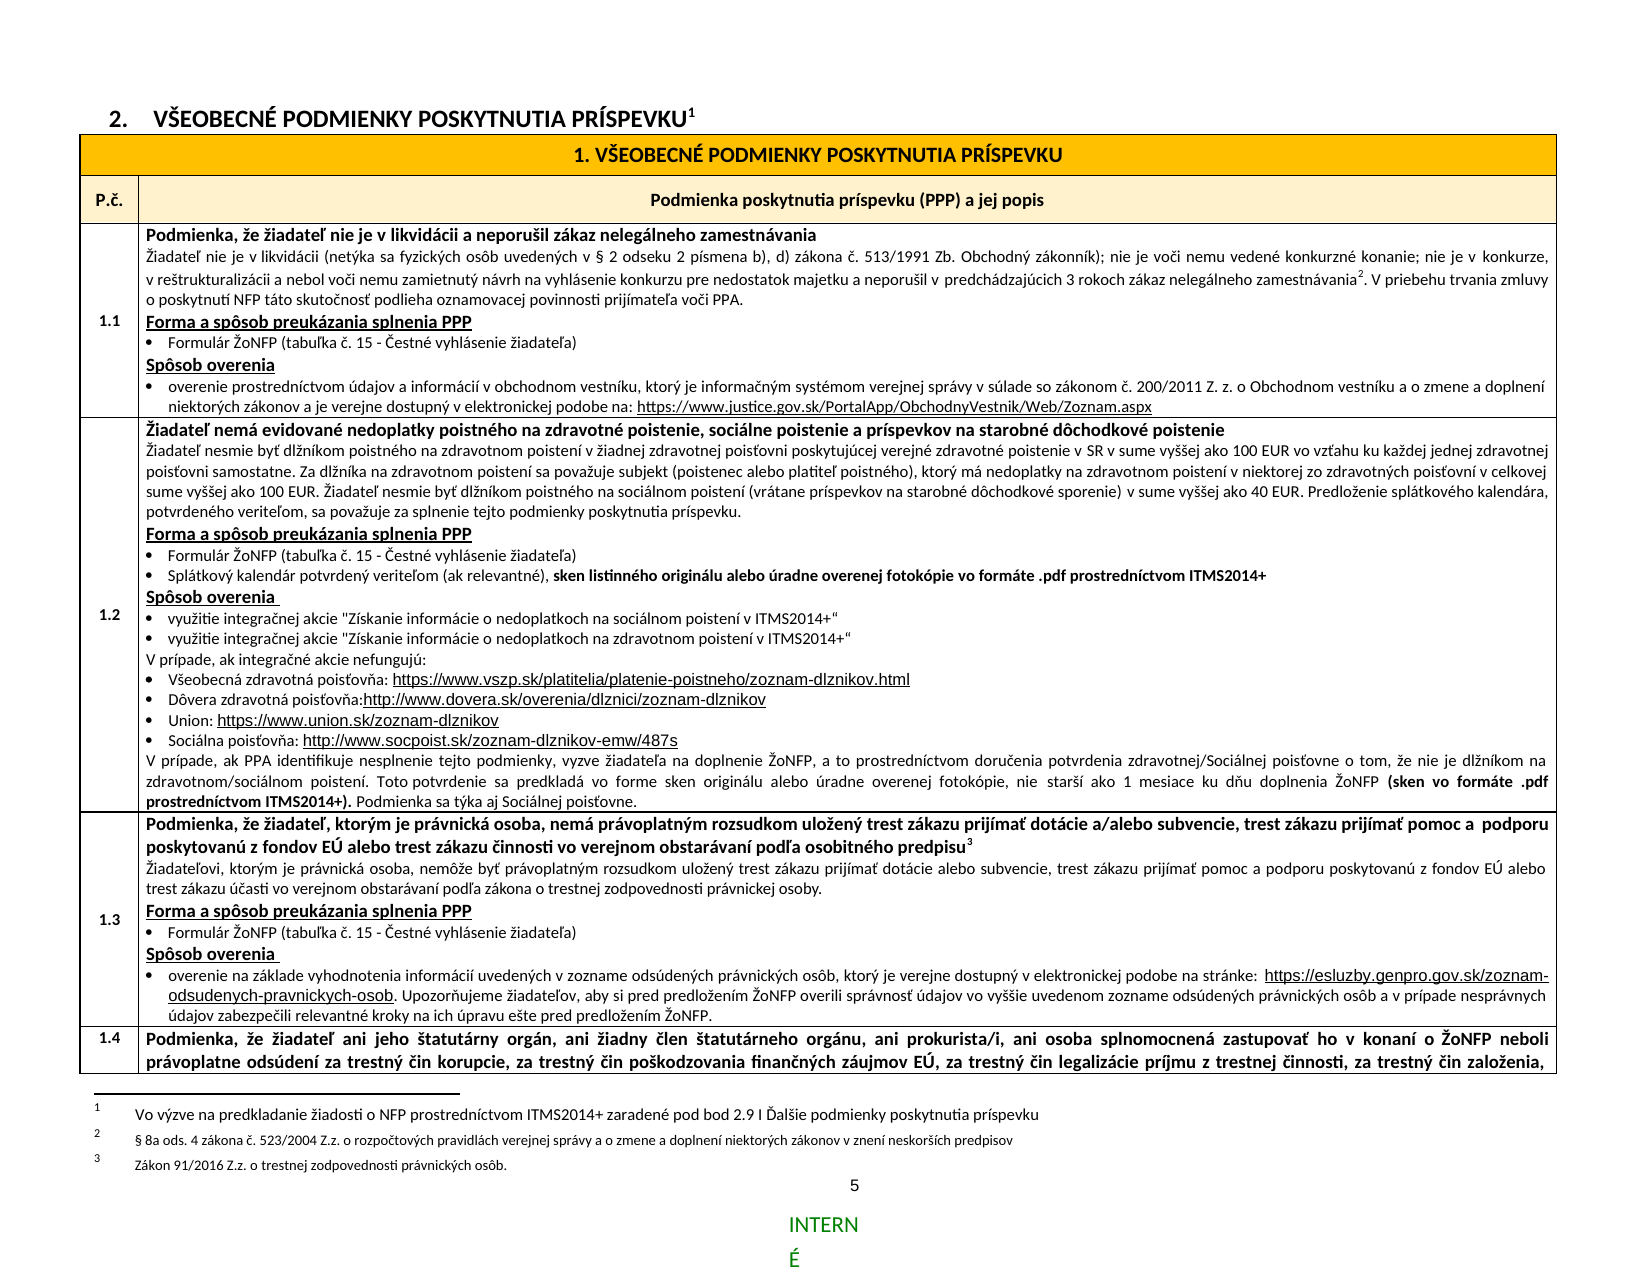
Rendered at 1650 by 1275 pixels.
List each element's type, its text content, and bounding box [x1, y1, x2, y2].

table_header 1. VŠEOBECNÉ PODMIENKY POSKYTNUTIA PRÍSPEVKU [81, 135, 1556, 175]
table_cell P.č. [81, 176, 138, 222]
subtitle VŠEOBECNÉ PODMIENKY POSKYTNUTIA PRÍSPEVKU [109, 103, 1556, 134]
table_cell 1.4 [81, 1027, 138, 1073]
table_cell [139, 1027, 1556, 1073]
table_cell 1.2 [81, 418, 138, 811]
table_cell Žiadateľ nemá evidované nedoplatky poistného na zdravotné poistenie, sociálne poistenie a príspevkov na starobné dôchodkové poistenie Žiadateľ nesmie byť dlžníkom poistného na zdravotnom poistení v žiadnej zdravotnej poisťovni poskytujúcej verejné zdravotné poistenie v SR v sume vyššej ako 100 EUR vo vzťahu ku každej jednej zdravotnej poisťovni samostatne. Za dlžníka na zdravotnom poistení sa považuje subjekt (poistenec alebo platiteľ poistného), ktorý má nedoplatky na zdravotnom poistení v niektorej zo zdravotných poisťovní v celkovej sume vyššej ako 100 EUR. Žiadateľ nesmie byť dlžníkom poistného na sociálnom poistení (vrátane príspevkov na starobné dôchodkové sporenie) v sume vyššej ako 40 EUR. Predloženie splátkového kalendára, potvrdeného veriteľom, sa považuje za splnenie tejto podmienky poskytnutia príspevku. Forma a spôsob preukázania splnenia PPP Formulár ŽoNFP (tabuľka č. 15 - Čestné vyhlásenie žiadateľa) Splátkový kalendár potvrdený veriteľom (ak relevantné), sken listinného originálu alebo úradne overenej fotokópie vo formáte .pdf prostredníctvom ITMS2014+ Spôsob overenia využitie integračnej akcie "Získanie informácie o nedoplatkoch na sociálnom poistení v ITMS2014+“ využitie integračnej akcie "Získanie informácie o nedoplatkoch na zdravotnom poistení v ITMS2014+“ V prípade, ak integračné akcie nefungujú: Všeobecná zdravotná poisťovňa: https://www.vszp.sk/platitelia/platenie-poistneho/zoznam-dlznikov.html Dôvera zdravotná poisťovňa:http://www.dovera.sk/overenia/dlznici/zoznam-dlznikov Union: https://www.union.sk/zoznam-dlznikov Sociálna poisťovňa: http://www.socpoist.sk/zoznam-dlznikov-emw/487s V prípade, ak PPA identifikuje nesplnenie tejto podmienky, vyzve žiadateľa na doplnenie ŽoNFP, a to prostredníctvom doručenia potvrdenia zdravotnej/Sociálnej poisťovne o tom, že nie je dlžníkom na zdravotnom/sociálnom poistení. Toto potvrdenie sa predkladá vo forme sken originálu alebo úradne overenej fotokópie, nie starší ako 1 mesiace ku dňu doplnenia ŽoNFP (sken vo formáte .pdf prostredníctvom ITMS2014+). Podmienka sa týka aj Sociálnej poisťovne. [139, 418, 1556, 811]
table_cell 1.3 [81, 813, 138, 1026]
table_cell 1.1 [81, 224, 138, 417]
table_cell Podmienka poskytnutia príspevku (PPP) a jej popis [139, 176, 1556, 222]
table_cell Podmienka, že žiadateľ nie je v likvidácii a neporušil zákaz nelegálneho zamestnávania Žiadateľ nie je v likvidácii (netýka sa fyzických osôb uvedených v § 2 odseku 2 písmena b), d) zákona č. 513/1991 Zb. Obchodný zákonník); nie je voči nemu vedené konkurzné konanie; nie je v konkurze, v reštrukturalizácii a nebol voči nemu zamietnutý návrh na vyhlásenie konkurzu pre nedostatok majetku a neporušil v predchádzajúcich 3 rokoch zákaz nelegálneho zamestnávania. V priebehu trvania zmluvy o poskytnutí NFP táto skutočnosť podlieha oznamovacej povinnosti prijímateľa voči PPA. Forma a spôsob preukázania splnenia PPP Formulár ŽoNFP (tabuľka č. 15 - Čestné vyhlásenie žiadateľa) Spôsob overenia overenie prostredníctvom údajov a informácií v obchodnom vestníku, ktorý je informačným systémom verejnej správy v súlade so zákonom č. 200/2011 Z. z. o Obchodnom vestníku a o zmene a doplnení niektorých zákonov a je verejne dostupný v elektronickej podobe na: https://www.justice.gov.sk/PortalApp/ObchodnyVestnik/Web/Zoznam.aspx [139, 224, 1556, 417]
table_cell Podmienka, že žiadateľ, ktorým je právnická osoba, nemá právoplatným rozsudkom uložený trest zákazu prijímať dotácie a/alebo subvencie, trest zákazu prijímať pomoc a podporu poskytovanú z fondov EÚ alebo trest zákazu činnosti vo verejnom obstarávaní podľa osobitného predpisu Žiadateľovi, ktorým je právnická osoba, nemôže byť právoplatným rozsudkom uložený trest zákazu prijímať dotácie alebo subvencie, trest zákazu prijímať pomoc a podporu poskytovanú z fondov EÚ alebo trest zákazu účasti vo verejnom obstarávaní podľa zákona o trestnej zodpovednosti právnickej osoby. Forma a spôsob preukázania splnenia PPP Formulár ŽoNFP (tabuľka č. 15 - Čestné vyhlásenie žiadateľa) Spôsob overenia overenie na základe vyhodnotenia informácií uvedených v zozname odsúdených právnických osôb, ktorý je verejne dostupný v elektronickej podobe na stránke: https://esluzby.genpro.gov.sk/zoznam-odsudenych-pravnickych-osob. Upozorňujeme žiadateľov, aby si pred predložením ŽoNFP overili správnosť údajov vo vyššie uvedenom zozname odsúdených právnických osôb a v prípade nesprávnych údajov zabezpečili relevantné kroky na ich úpravu ešte pred predložením ŽoNFP. [139, 813, 1556, 1026]
